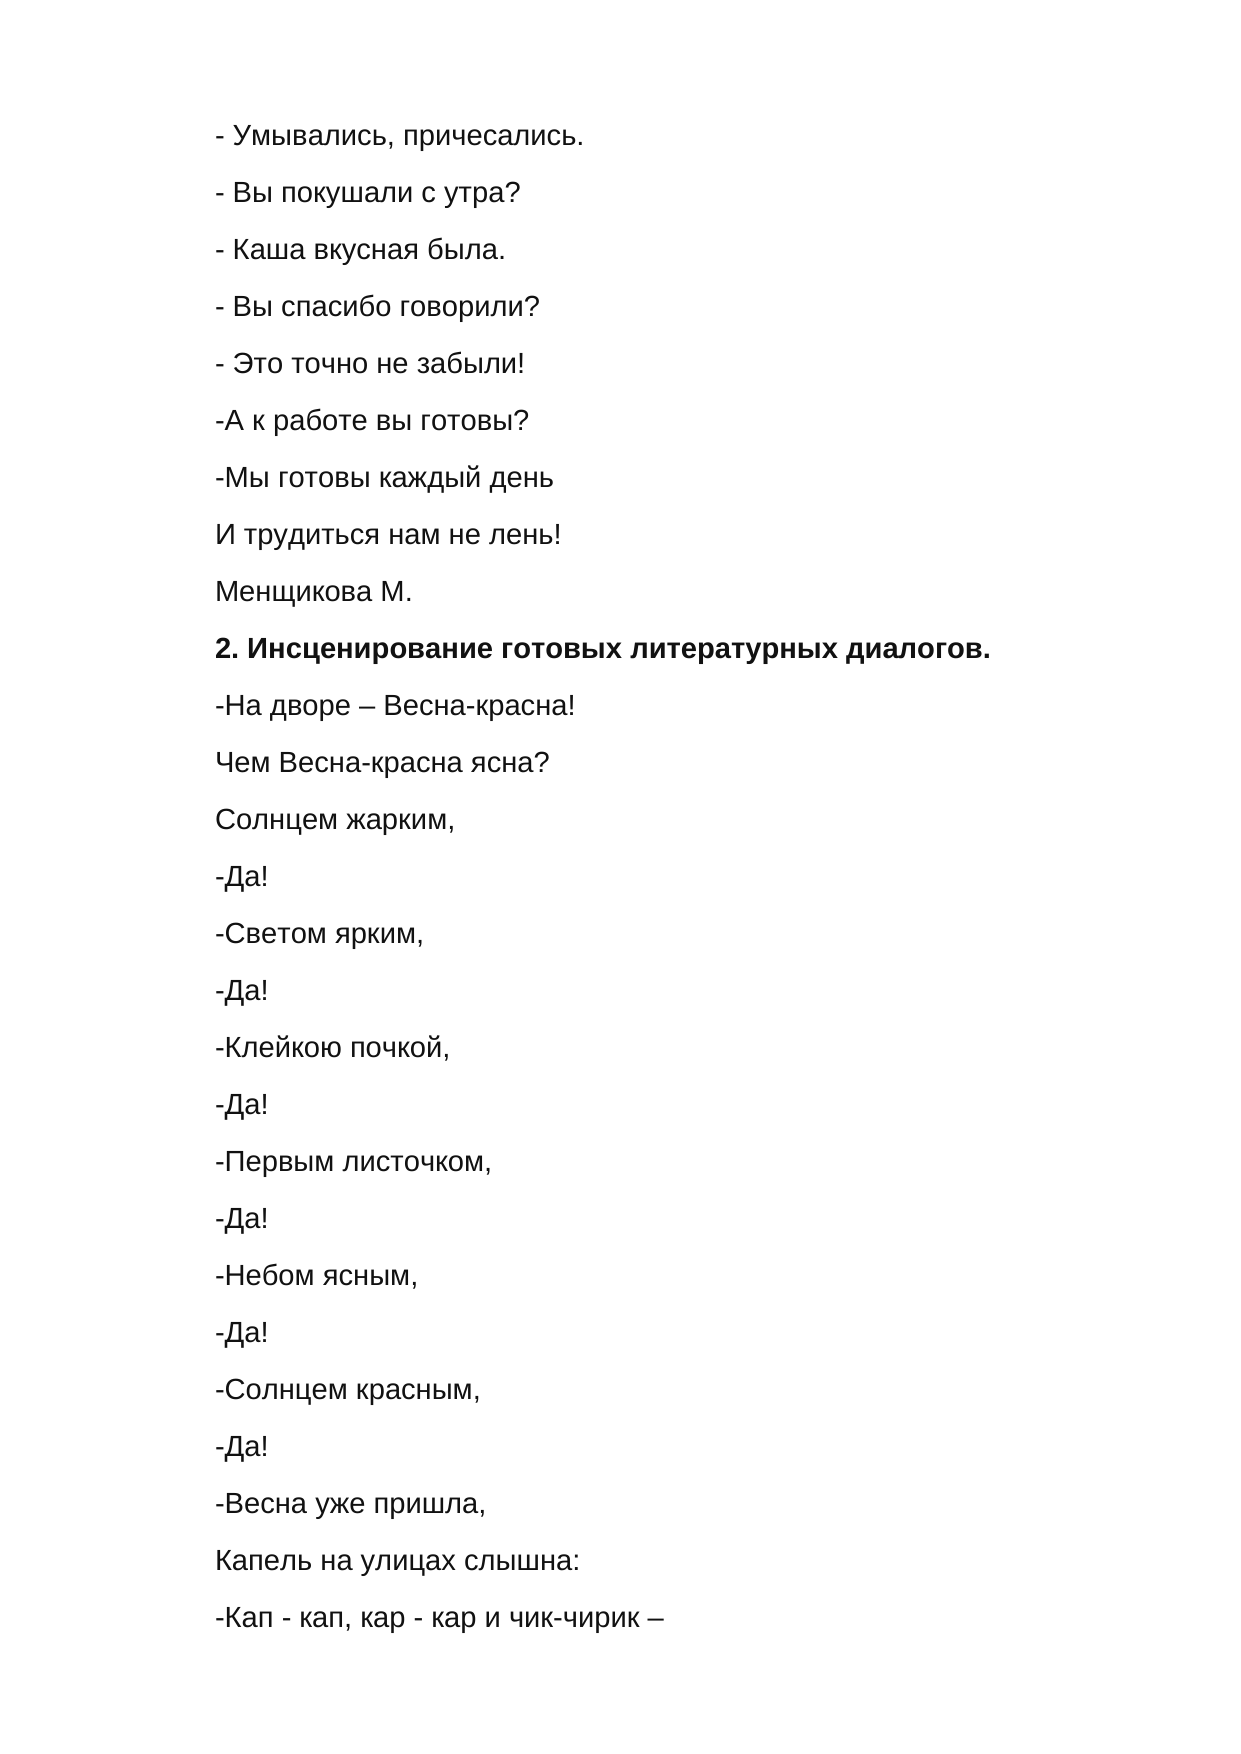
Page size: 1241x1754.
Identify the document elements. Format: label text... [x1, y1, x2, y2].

text -Клейкою почкой, [177, 1030, 1152, 1063]
text -Солнцем красным, [177, 1372, 1152, 1405]
text -Светом ярким, [177, 916, 1152, 949]
text - Вы спасибо говорили? [177, 289, 1152, 323]
text - Умывались, причесались. [177, 118, 1152, 152]
text -Кап - кап, кар - кар и чик-чирик – [177, 1599, 1152, 1633]
text -Да! [177, 1087, 1152, 1120]
text -Мы готовы каждый день [177, 460, 1152, 493]
text Солнцем жарким, [177, 802, 1152, 835]
text -А к работе вы готовы? [177, 403, 1152, 437]
text -Первым листочком, [177, 1144, 1152, 1177]
text -Весна уже пришла, [177, 1486, 1152, 1519]
text - Это точно не забыли! [177, 346, 1152, 379]
text -Да! [177, 1429, 1152, 1462]
text -Да! [177, 1201, 1152, 1234]
text -Небом ясным, [177, 1258, 1152, 1291]
text - Каша вкусная была. [177, 232, 1152, 266]
text -На дворе – Весна-красна! [177, 688, 1152, 721]
text -Да! [177, 973, 1152, 1006]
text -Да! [177, 859, 1152, 892]
text Капель на улицах слышна: [177, 1543, 1152, 1576]
text Менщикова М. [177, 574, 1152, 607]
text 2. Инсценирование готовых литературных диалогов. [177, 631, 1152, 664]
text - Вы покушали с утра? [177, 175, 1152, 209]
text Чем Весна-красна ясна? [177, 745, 1152, 778]
text И трудиться нам не лень! [177, 517, 1152, 551]
text -Да! [177, 1315, 1152, 1348]
